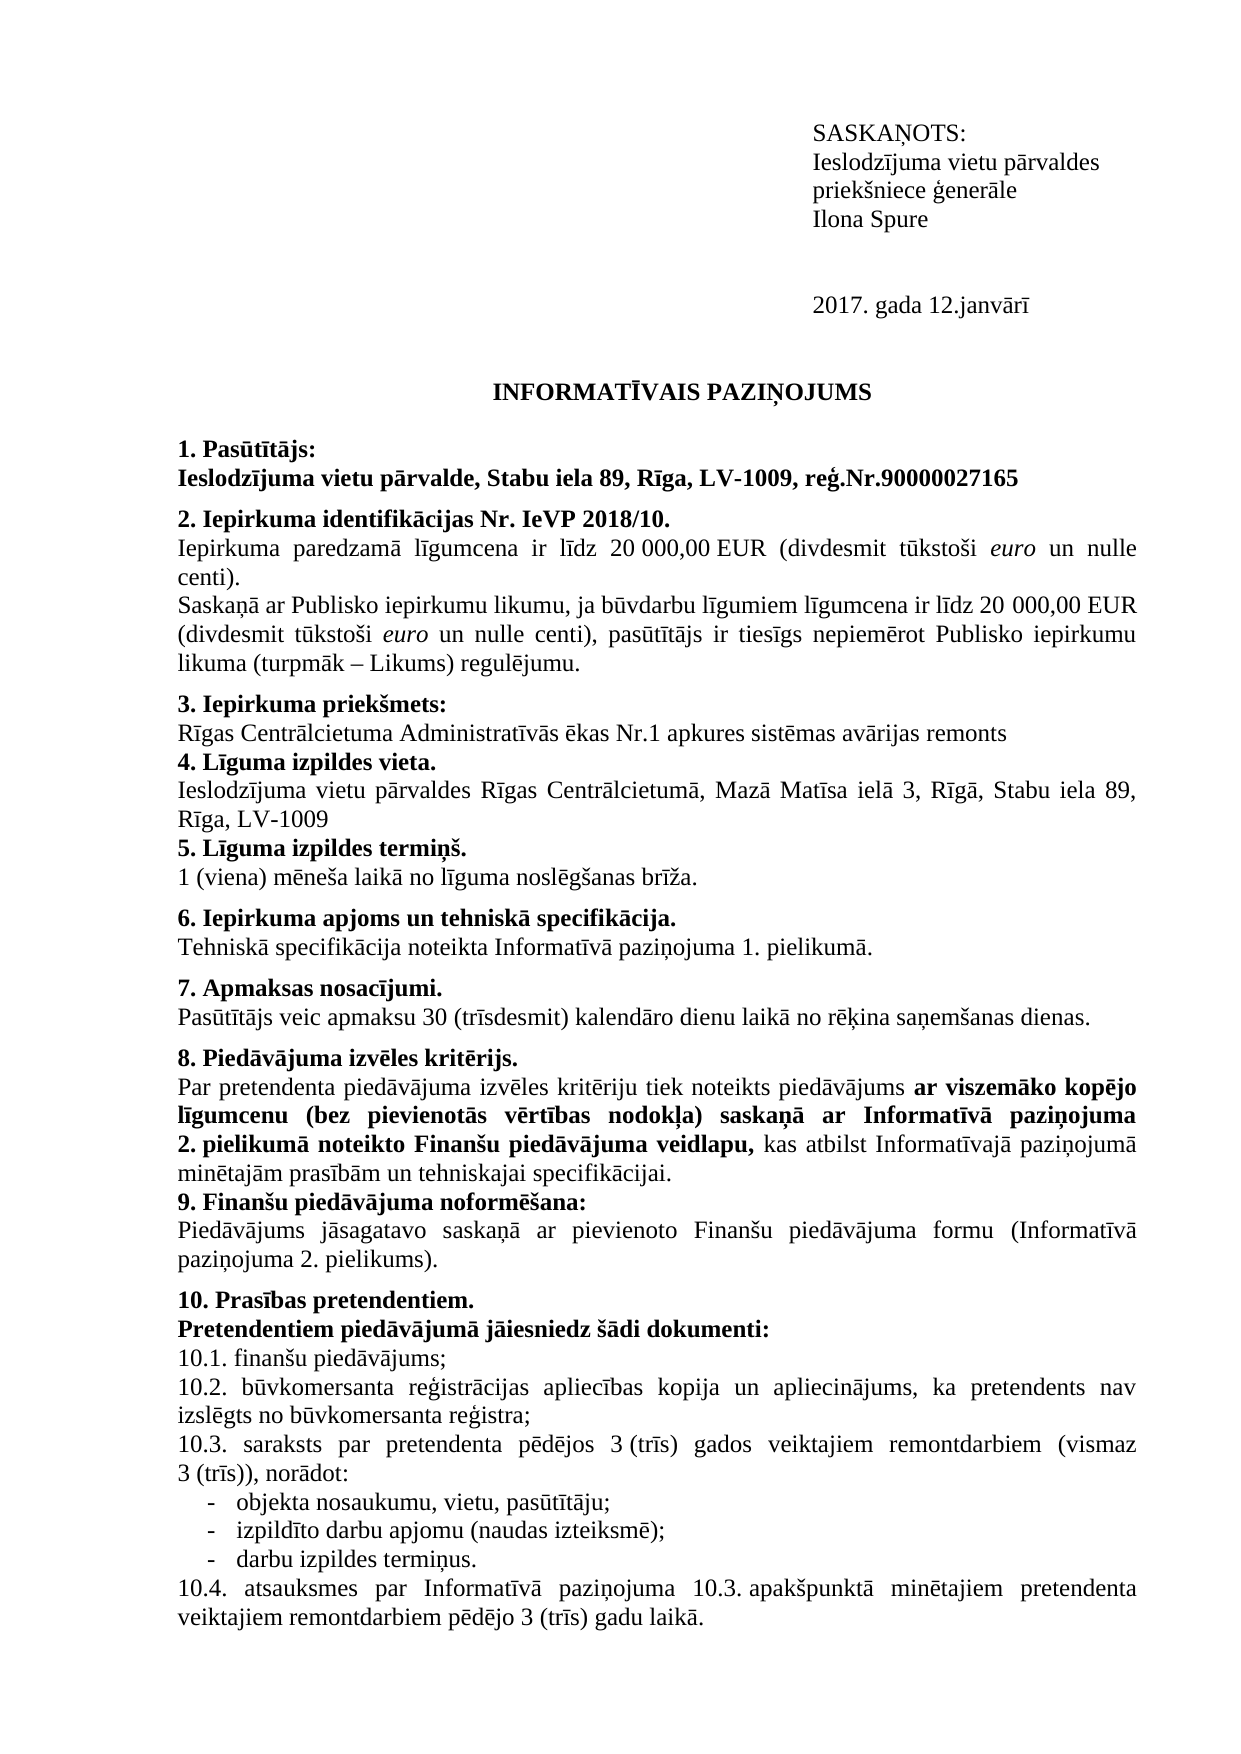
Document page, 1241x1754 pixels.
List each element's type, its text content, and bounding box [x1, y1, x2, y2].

title INFORMATĪVAIS PAZIŅOJUMS [177, 377, 1137, 406]
text 10.1. finanšu piedāvājums; [177, 1343, 1137, 1372]
text Tehniskā specifikācija noteikta Informatīvā paziņojuma 1. pielikumā. [177, 932, 1137, 961]
text 6. Iepirkuma apjoms un tehniskā specifikācija. [177, 903, 1137, 932]
text 9. Finanšu piedāvājuma noformēšana: [177, 1187, 1137, 1216]
title SASKAŅOTS: [812, 118, 1137, 147]
text Pretendentiem piedāvājumā jāiesniedz šādi dokumenti: [177, 1314, 1137, 1343]
text 10.3. saraksts par pretendenta pēdējos 3 (trīs) gados veiktajiem remontdarbiem (vismaz 3 (trīs)), norādot: [177, 1429, 1137, 1487]
text 10.4. atsauksmes par Informatīvā paziņojuma 10.3. apakšpunktā minētajiem pretendenta veiktajiem remontdarbiem pēdējo 3 (trīs) gadu laikā. [177, 1573, 1137, 1631]
title priekšniece ģenerāle [812, 176, 1137, 204]
text 2. Iepirkuma identifikācijas Nr. IeVP 2018/10. [177, 504, 1137, 533]
text Pasūtītājs veic apmaksu 30 (trīsdesmit) kalendāro dienu laikā no rēķina saņemšanas dienas. [177, 1002, 1137, 1031]
text Saskaņā ar Publisko iepirkumu likumu, ja būvdarbu līgumiem līgumcena ir līdz 20 000,00 EUR (divdesmit tūkstoši euro un nulle centi), pasūtītājs ir tiesīgs nepiemērot Publisko iepirkumu likuma (turpmāk – Likums) regulējumu. [177, 591, 1137, 677]
text Iepirkuma paredzamā līgumcena ir līdz 20 000,00 EUR (divdesmit tūkstoši euro un nulle centi). [177, 533, 1137, 591]
subtitle 1. Pasūtītājs: [177, 434, 1137, 463]
text 1 (viena) mēneša laikā no līguma noslēgšanas brīža. [177, 862, 1137, 891]
text 8. Piedāvājuma izvēles kritērijs. [177, 1043, 1137, 1072]
text 7. Apmaksas nosacījumi. [177, 973, 1137, 1002]
text - darbu izpildes termiņus. [207, 1544, 1137, 1573]
title Ilona Spure [812, 204, 1137, 233]
text Par pretendenta piedāvājuma izvēles kritēriju tiek noteikts piedāvājums ar viszemāko kopējo līgumcenu (bez pievienotās vērtības nodokļa) saskaņā ar Informatīvā paziņojuma 2. pielikumā noteikto Finanšu piedāvājuma veidlapu, kas atbilst Informatīvajā paziņojumā minētajām prasībām un tehniskajai specifikācijai. [177, 1072, 1137, 1187]
title Ieslodzījuma vietu pārvaldes [812, 147, 1137, 176]
text Ieslodzījuma vietu pārvaldes Rīgas Centrālcietumā, Mazā Matīsa ielā 3, Rīgā, Stabu iela 89, Rīga, LV-1009 [177, 776, 1137, 833]
text 3. Iepirkuma priekšmets: [177, 689, 1137, 718]
text Rīgas Centrālcietuma Administratīvās ēkas Nr.1 apkures sistēmas avārijas remonts [177, 718, 1137, 747]
text 4. Līguma izpildes vieta. [177, 747, 1137, 776]
text Piedāvājums jāsagatavo saskaņā ar pievienoto Finanšu piedāvājuma formu (Informatīvā paziņojuma 2. pielikums). [177, 1216, 1137, 1273]
title 2017. gada 12.janvārī [812, 291, 1137, 319]
text - izpildīto darbu apjomu (naudas izteiksmē); [207, 1516, 1137, 1544]
subtitle Ieslodzījuma vietu pārvalde, Stabu iela 89, Rīga, LV-1009, reģ.Nr.90000027165 [177, 463, 1137, 492]
text 5. Līguma izpildes termiņš. [177, 833, 1137, 862]
text 10.2. būvkomersanta reģistrācijas apliecības kopija un apliecinājums, ka pretendents nav izslēgts no būvkomersanta reģistra; [177, 1372, 1137, 1429]
text 10. Prasības pretendentiem. [177, 1286, 1137, 1314]
text - objekta nosaukumu, vietu, pasūtītāju; [207, 1487, 1137, 1516]
